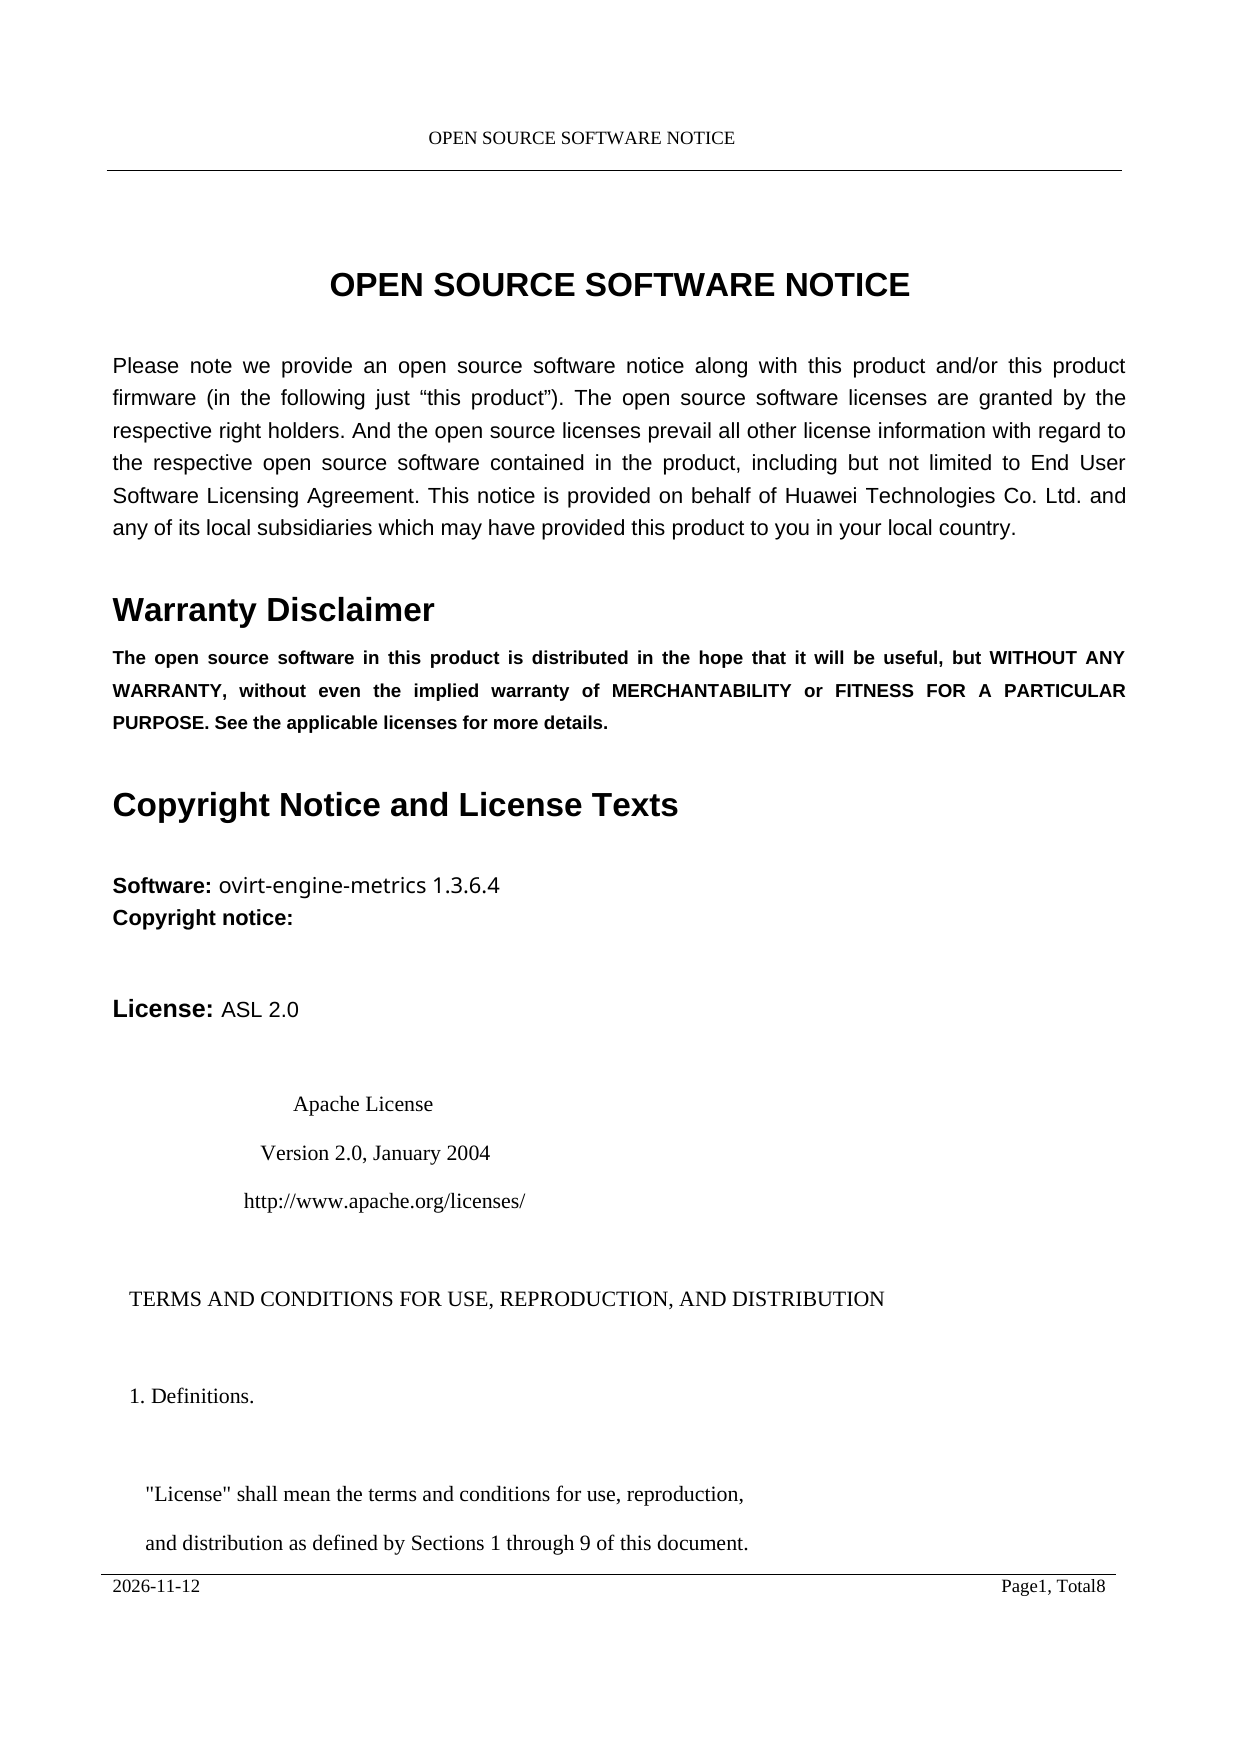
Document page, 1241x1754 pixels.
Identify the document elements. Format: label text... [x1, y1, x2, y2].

text Copyright Notice and License Texts [112, 771, 1128, 836]
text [112, 1038, 1128, 1558]
text Software: ovirt-engine-metrics 1.3.6.4 [112, 869, 1128, 901]
text Copyright notice: [112, 901, 1128, 934]
text The open source software in this product is distributed in the hope that it will be useful, but WITHOUT ANY WARRANTY, without even the implied warranty of MERCHANTABILITY or FITNESS FOR A PARTICULAR PURPOSE. See the applicable licenses for more details. [112, 641, 1128, 739]
text Please note we provide an open source software notice along with this product and/or this product firmware (in the following just “this product”). The open source software licenses are granted by the respective right holders. And the open source licenses prevail all other license information with regard to the respective open source software contained in the product, including but not limited to End User Software Licensing Agreement. This notice is provided on behalf of Huawei Technologies Co. Ltd. and any of its local subsidiaries which may have provided this product to you in your local country. [112, 349, 1128, 544]
text Warranty Disclaimer [112, 576, 1128, 641]
text License: ASL 2.0 [112, 992, 1128, 1024]
text OPEN SOURCE SOFTWARE NOTICE [112, 251, 1128, 316]
